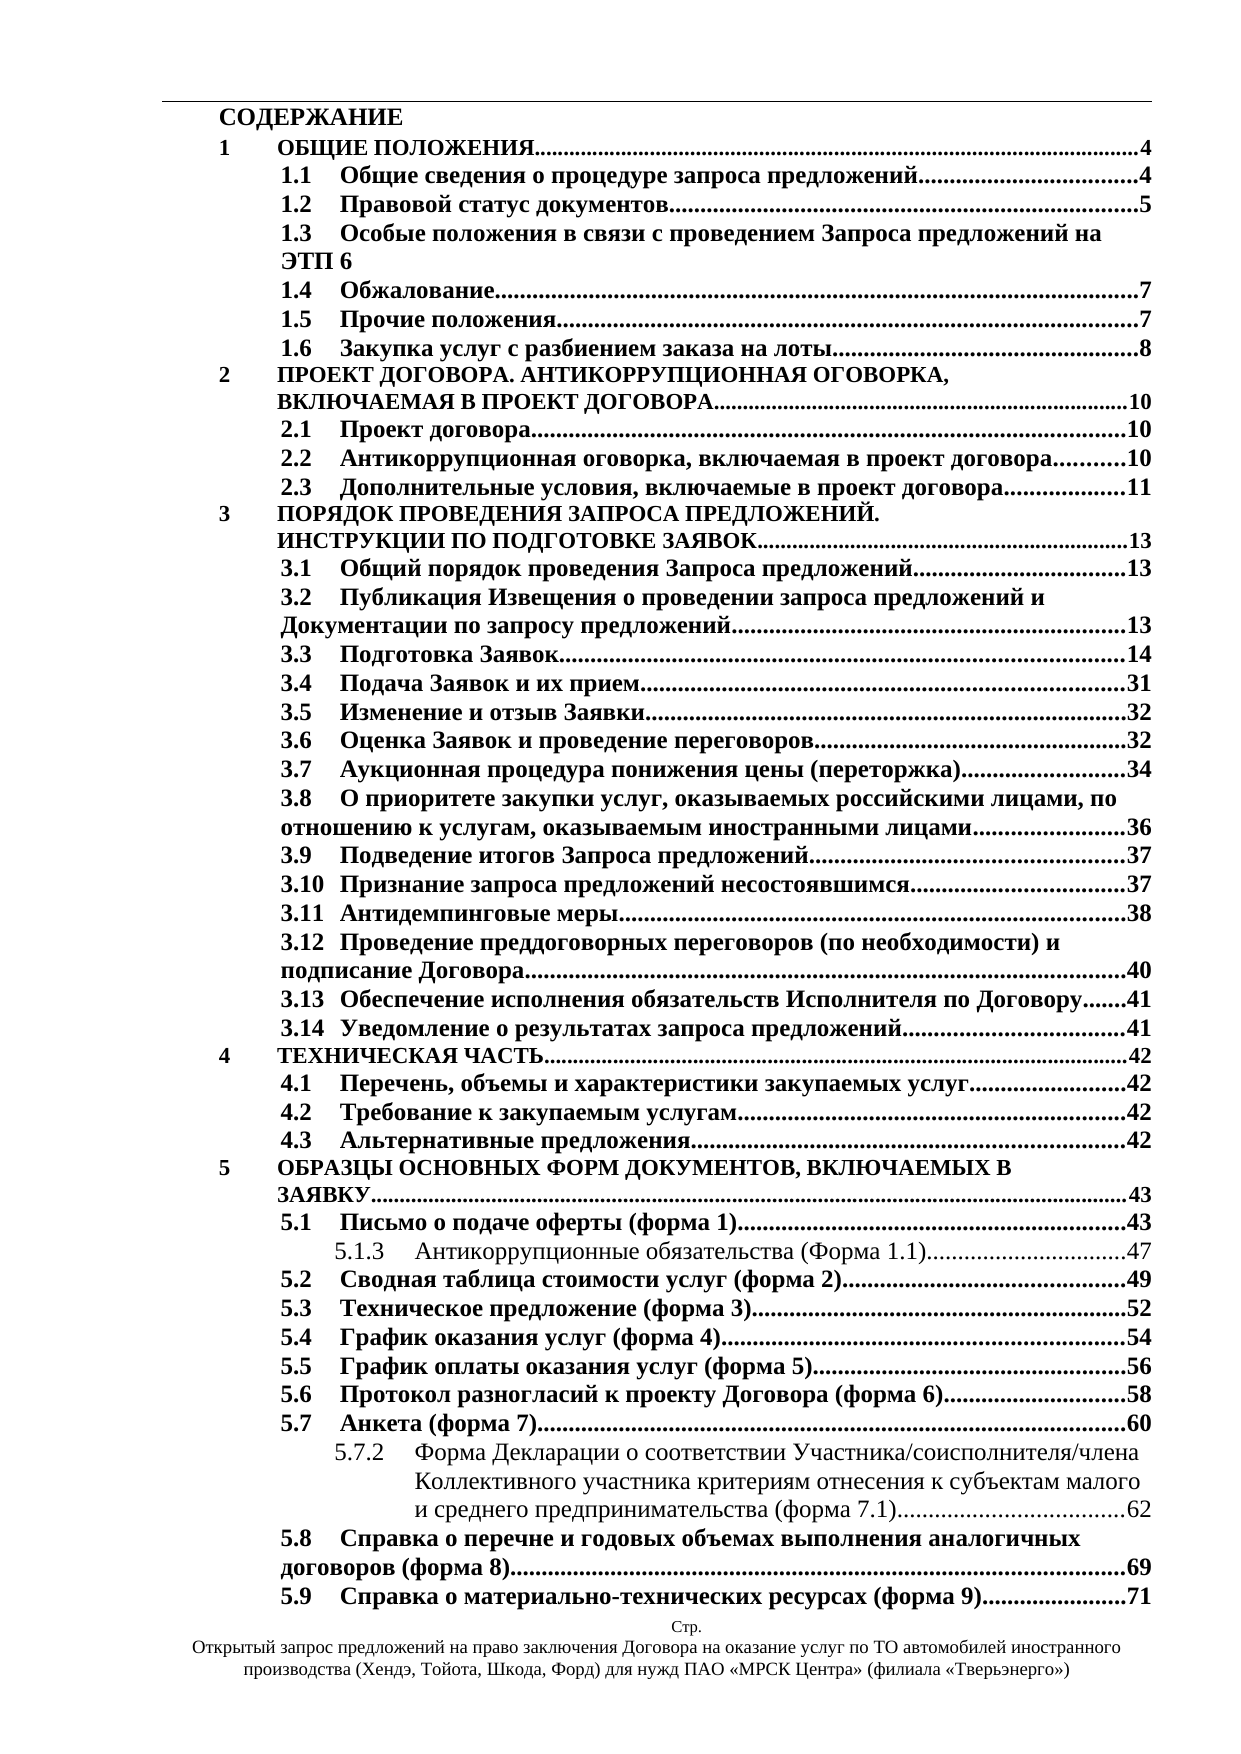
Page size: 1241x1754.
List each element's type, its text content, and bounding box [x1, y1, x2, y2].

text 5.7.2 Форма Декларации о соответствии Участника/соисполнителя/члена Коллективного участника критериям отнесения к субъектам малого и среднего предпринимательства (форма 7.1) 62 [334, 1437, 1144, 1523]
text 5.6 Протокол разногласий к проекту Договора (форма 6) 58 [280, 1379, 1133, 1408]
text 3.11 Антидемпинговые меры 38 [280, 898, 1133, 927]
text 3.5 Изменение и отзыв Заявки 32 [280, 697, 1133, 726]
text 5.9 Справка о материально-технических ресурсах (форма 9) 71 [280, 1581, 1133, 1609]
text 2.1 Проект договора 10 [280, 414, 1133, 443]
text 5.7 Анкета (форма 7) 60 [280, 1408, 1133, 1437]
text 5.3 Техническое предложение (форма 3) 52 [280, 1293, 1133, 1322]
text 3.9 Подведение итогов Запроса предложений 37 [280, 841, 1133, 869]
text 1.5 Прочие положения 7 [280, 304, 1133, 333]
text 1.6 Закупка услуг с разбиением заказа на лоты 8 [280, 333, 1133, 361]
text 1.3 Особые положения в связи с проведением Запроса предложений на ЭТП 6 [280, 218, 1133, 275]
text 2 Проект Договора. Антикоррупционная оговорка, включаемая в проект договора 10 [218, 361, 1033, 414]
text 5.1 Письмо о подаче оферты (форма 1) 43 [280, 1207, 1133, 1236]
text 1.2 Правовой статус документов 5 [280, 189, 1133, 218]
text 3.8 О приоритете закупки услуг, оказываемых российскими лицами, по отношению к услугам, оказываемым иностранными лицами 36 [280, 783, 1133, 841]
text 4.2 Требование к закупаемым услугам 42 [280, 1097, 1133, 1126]
text 5.1.3 Антикоррупционные обязательства (Форма 1.1). 47 [334, 1236, 1144, 1264]
text 1.4 Обжалование 7 [280, 275, 1133, 304]
text СОДЕРЖАНИЕ [218, 102, 938, 131]
text 5.8 Справка о перечне и годовых объемах выполнения аналогичных договоров (форма 8) 69 [280, 1523, 1133, 1581]
text 1.1 Общие сведения о процедуре запроса предложений 4 [280, 160, 1133, 189]
text 4.3 Альтернативные предложения 42 [280, 1126, 1133, 1154]
text 5.5 График оплаты оказания услуг (форма 5) 56 [280, 1351, 1133, 1379]
text 2.2 Антикоррупционная оговорка, включаемая в проект договора 10 [280, 443, 1133, 472]
text 3.3 Подготовка Заявок 14 [280, 639, 1133, 668]
text 3.4 Подача Заявок и их прием 31 [280, 668, 1133, 697]
text 5.2 Сводная таблица стоимости услуг (форма 2) 49 [280, 1264, 1133, 1293]
text 3.12 Проведение преддоговорных переговоров (по необходимости) и подписание Договора 40 [280, 927, 1133, 984]
text 2.3 Дополнительные условия, включаемые в проект договора 11 [280, 472, 1133, 500]
text 1 Общие положения 4 [218, 134, 1033, 160]
text 3.6 Оценка Заявок и проведение переговоров 32 [280, 726, 1133, 754]
text 3.13 Обеспечение исполнения обязательств Исполнителя по Договору 41 [280, 984, 1133, 1013]
text 4.1 Перечень, объемы и характеристики закупаемых услуг 42 [280, 1068, 1133, 1097]
text 5.4 График оказания услуг (форма 4) 54 [280, 1322, 1133, 1351]
text 5 Образцы основных форм документов, включаемых в Заявку 43 [218, 1154, 1033, 1207]
text 3 Порядок проведения Запроса предложений. Инструкции по подготовке Заявок 13 [218, 500, 1033, 553]
text 3.1 Общий порядок проведения Запроса предложений 13 [280, 553, 1133, 582]
text 3.2 Публикация Извещения о проведении запроса предложений и Документации по запросу предложений 13 [280, 582, 1133, 639]
text 3.7 Аукционная процедура понижения цены (переторжка) 34 [280, 754, 1133, 783]
text 4 Техническая часть 42 [218, 1042, 1033, 1068]
text 3.14 Уведомление о результатах запроса предложений 41 [280, 1013, 1133, 1042]
text 3.10 Признание запроса предложений несостоявшимся 37 [280, 869, 1133, 898]
